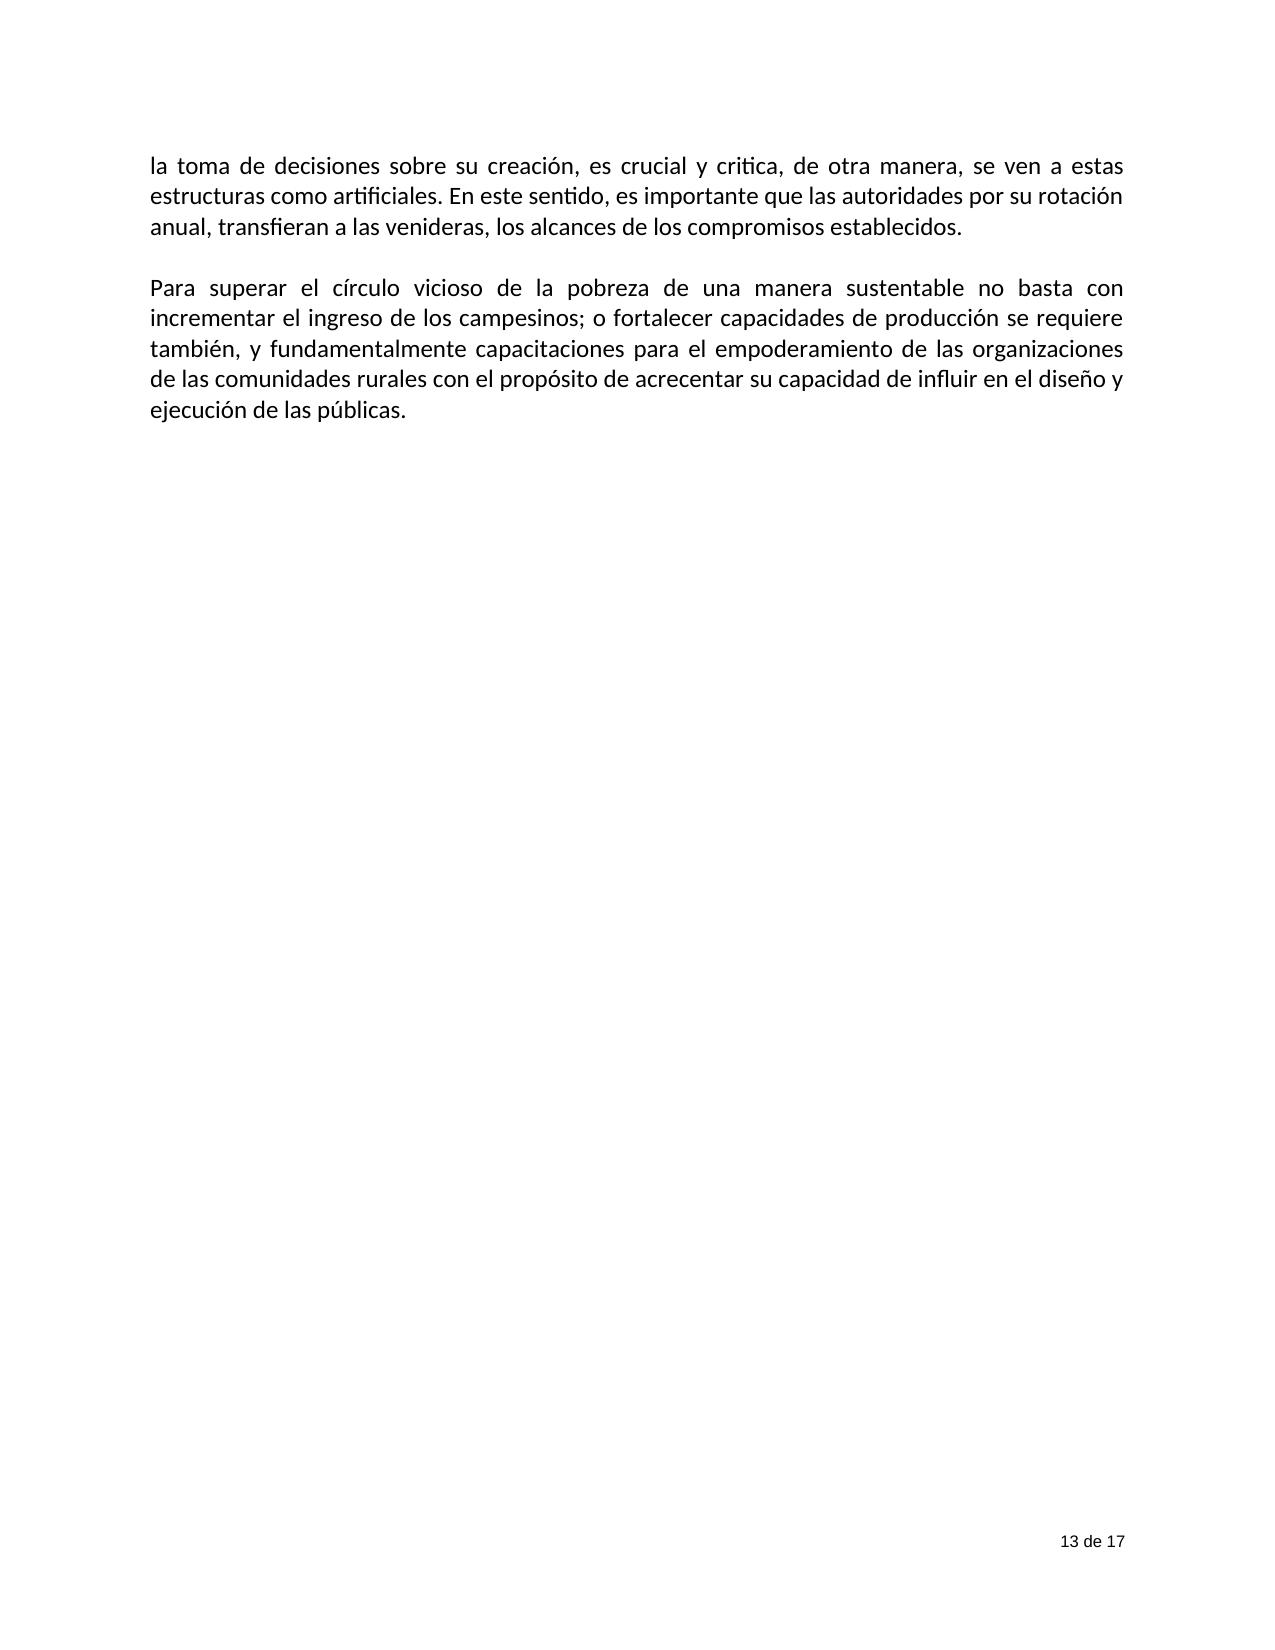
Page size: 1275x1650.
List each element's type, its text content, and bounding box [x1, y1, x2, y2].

text Para superar el círculo vicioso de la pobreza de una manera sustentable no basta con incrementar el ingreso de los campesinos; o fortalecer capacidades de producción se requiere también, y fundamentalmente capacitaciones para el empoderamiento de las organizaciones de las comunidades rurales con el propósito de acrecentar su capacidad de influir en el diseño y ejecución de las públicas. [150, 272, 1125, 425]
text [150, 150, 1125, 242]
